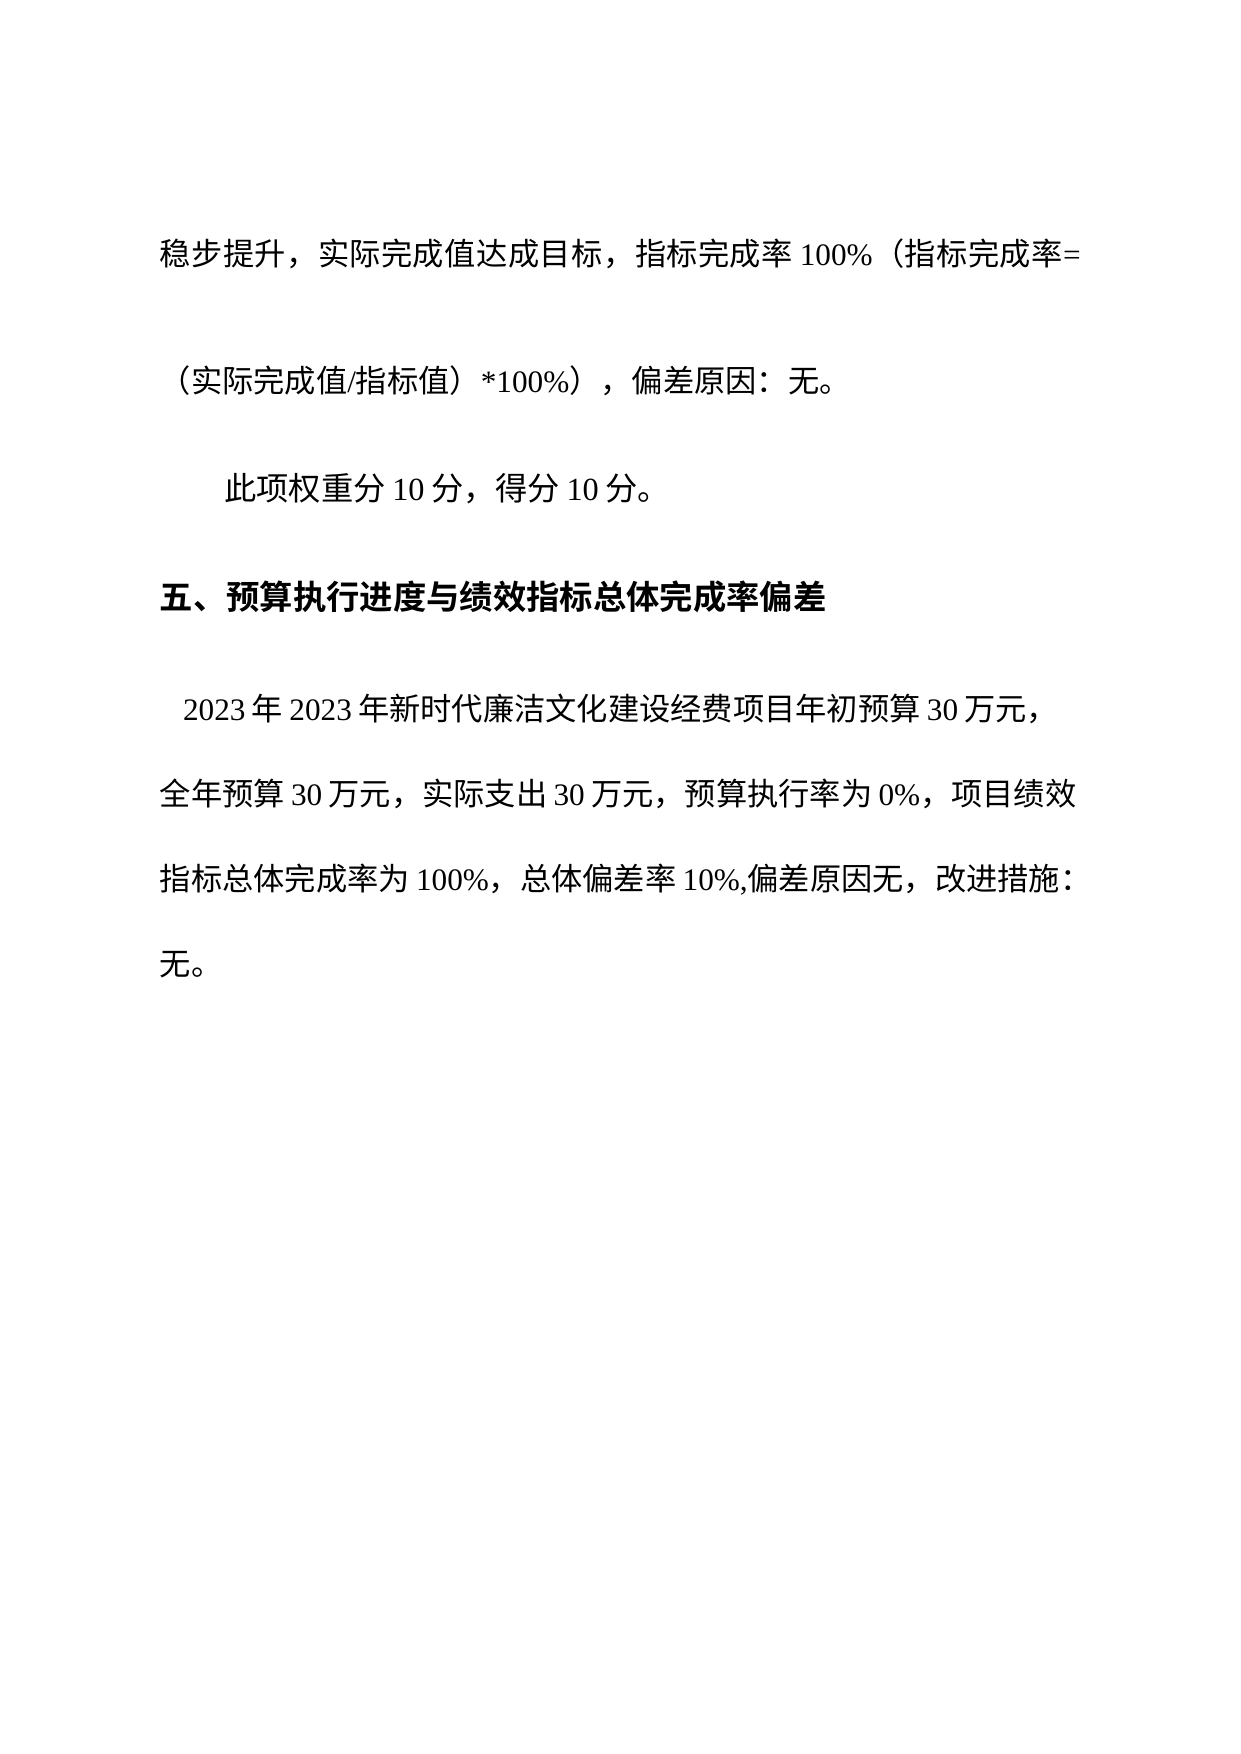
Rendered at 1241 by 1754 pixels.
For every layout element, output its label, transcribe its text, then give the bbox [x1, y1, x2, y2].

text 此项权重分10分，得分10分。 [159, 444, 1081, 529]
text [159, 209, 1081, 421]
title 2023年2023年新时代廉洁文化建设经费项目年初预算30万元，全年预算30万元，实际支出30万元，预算执行率为0%，项目绩效指标总体完成率为100%，总体偏差率10%,偏差原因无，改进措施：无。 [159, 664, 1081, 1004]
title 五、预算执行进度与绩效指标总体完成率偏差 [159, 554, 1081, 639]
